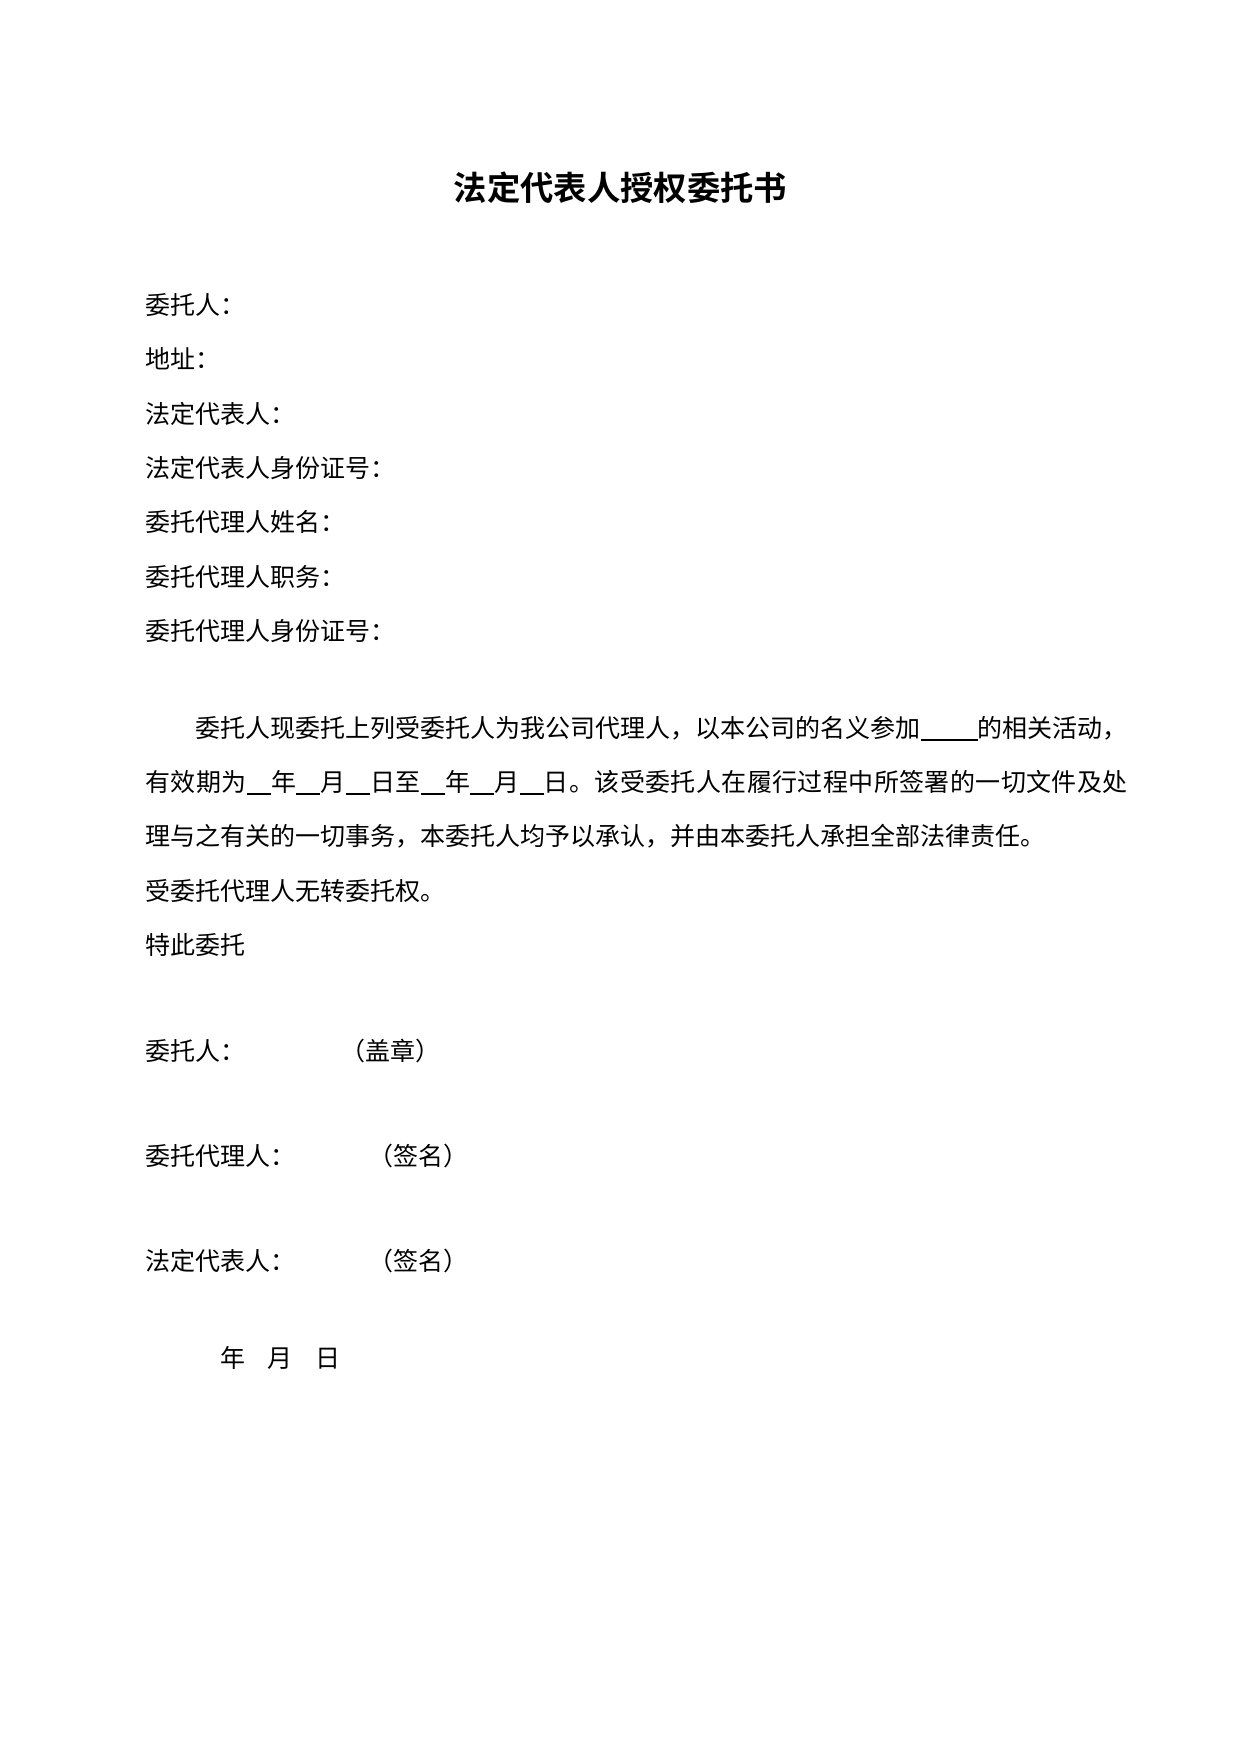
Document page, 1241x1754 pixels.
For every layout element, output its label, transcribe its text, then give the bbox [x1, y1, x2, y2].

text 委托人： [145, 285, 1128, 322]
text 特此委托 [145, 926, 1128, 962]
text 委托代理人身份证号： [145, 612, 1128, 648]
text 委托代理人： （签名） [145, 1136, 1128, 1173]
text 年 月 日 [145, 1338, 1128, 1375]
text 法定代表人身份证号： [145, 448, 1128, 485]
text 受委托代理人无转委托权。 [145, 871, 1128, 907]
text 法定代表人授权委托书 [112, 162, 1128, 210]
text 委托代理人职务： [145, 557, 1128, 593]
text 委托代理人姓名： [145, 503, 1128, 539]
text 委托人： （盖章） [145, 1031, 1128, 1067]
text 法定代表人： [145, 394, 1128, 430]
text 法定代表人： （签名） [145, 1242, 1128, 1278]
text 委托人现委托上列受委托人为我公司代理人，以本公司的名义参加 的相关活动，有效期为 年 月 日至 年 月 日。该受委托人在履行过程中所签署的一切文件及处理与之有关的一切事务，本委托人均予以承认，并由本委托人承担全部法律责任。 [145, 708, 1128, 853]
text 地址： [145, 340, 1128, 376]
